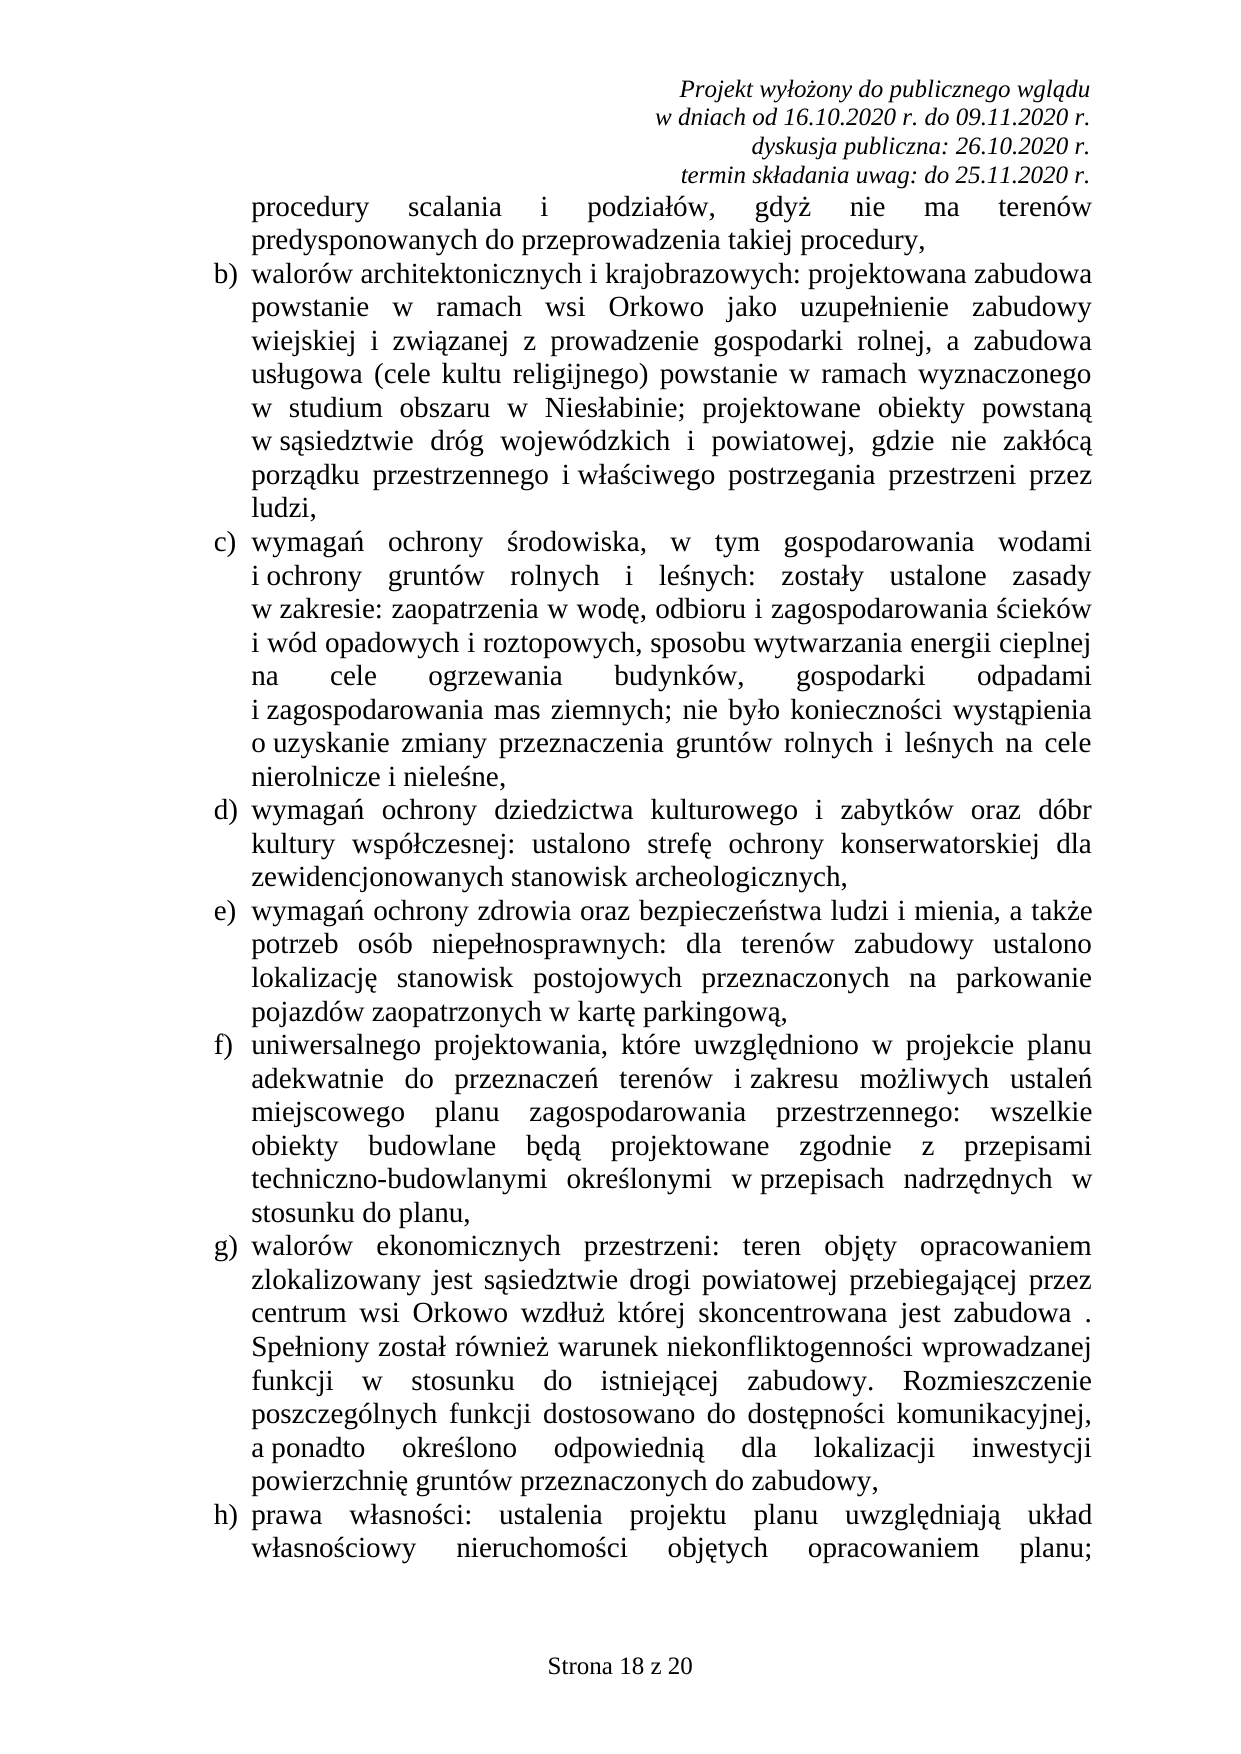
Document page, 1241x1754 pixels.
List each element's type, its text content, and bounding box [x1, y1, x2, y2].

list uniwersalnego projektowania, które uwzględniono w projekcie planu adekwatnie do przeznaczeń terenów i zakresu możliwych ustaleń miejscowego planu zagospodarowania przestrzennego: wszelkie obiekty budowlane będą projektowane zgodnie z przepisami techniczno-budowlanymi określonymi w przepisach nadrzędnych w stosunku do planu, [213, 1027, 1093, 1228]
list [213, 189, 1093, 256]
list walorów architektonicznych i krajobrazowych: projektowana zabudowa powstanie w ramach wsi Orkowo jako uzupełnienie zabudowy wiejskiej i związanej z prowadzenie gospodarki rolnej, a zabudowa usługowa (cele kultu religijnego) powstanie w ramach wyznaczonego w studium obszaru w Niesłabinie; projektowane obiekty powstaną w sąsiedztwie dróg wojewódzkich i powiatowej, gdzie nie zakłócą porządku przestrzennego i właściwego postrzegania przestrzeni przez ludzi, [213, 256, 1093, 524]
list wymagań ochrony dziedzictwa kulturowego i zabytków oraz dóbr kultury współczesnej: ustalono strefę ochrony konserwatorskiej dla zewidencjonowanych stanowisk archeologicznych, [213, 792, 1093, 893]
list wymagań ochrony zdrowia oraz bezpieczeństwa ludzi i mienia, a także potrzeb osób niepełnosprawnych: dla terenów zabudowy ustalono lokalizację stanowisk postojowych przeznaczonych na parkowanie pojazdów zaopatrzonych w kartę parkingową, [213, 893, 1093, 1027]
list wymagań ochrony środowiska, w tym gospodarowania wodami i ochrony gruntów rolnych i leśnych: zostały ustalone zasady w zakresie: zaopatrzenia w wodę, odbioru i zagospodarowania ścieków i wód opadowych i roztopowych, sposobu wytwarzania energii cieplnej na cele ogrzewania budynków, gospodarki odpadami i zagospodarowania mas ziemnych; nie było konieczności wystąpienia o uzyskanie zmiany przeznaczenia gruntów rolnych i leśnych na cele nierolnicze i nieleśne, [213, 524, 1093, 792]
list walorów ekonomicznych przestrzeni: teren objęty opracowaniem zlokalizowany jest sąsiedztwie drogi powiatowej przebiegającej przez centrum wsi Orkowo wzdłuż której skoncentrowana jest zabudowa . Spełniony został również warunek niekonfliktogenności wprowadzanej funkcji w stosunku do istniejącej zabudowy. Rozmieszczenie poszczególnych funkcji dostosowano do dostępności komunikacyjnej, a ponadto określono odpowiednią dla lokalizacji inwestycji powierzchnię gruntów przeznaczonych do zabudowy, [213, 1228, 1093, 1497]
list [213, 1497, 1093, 1564]
